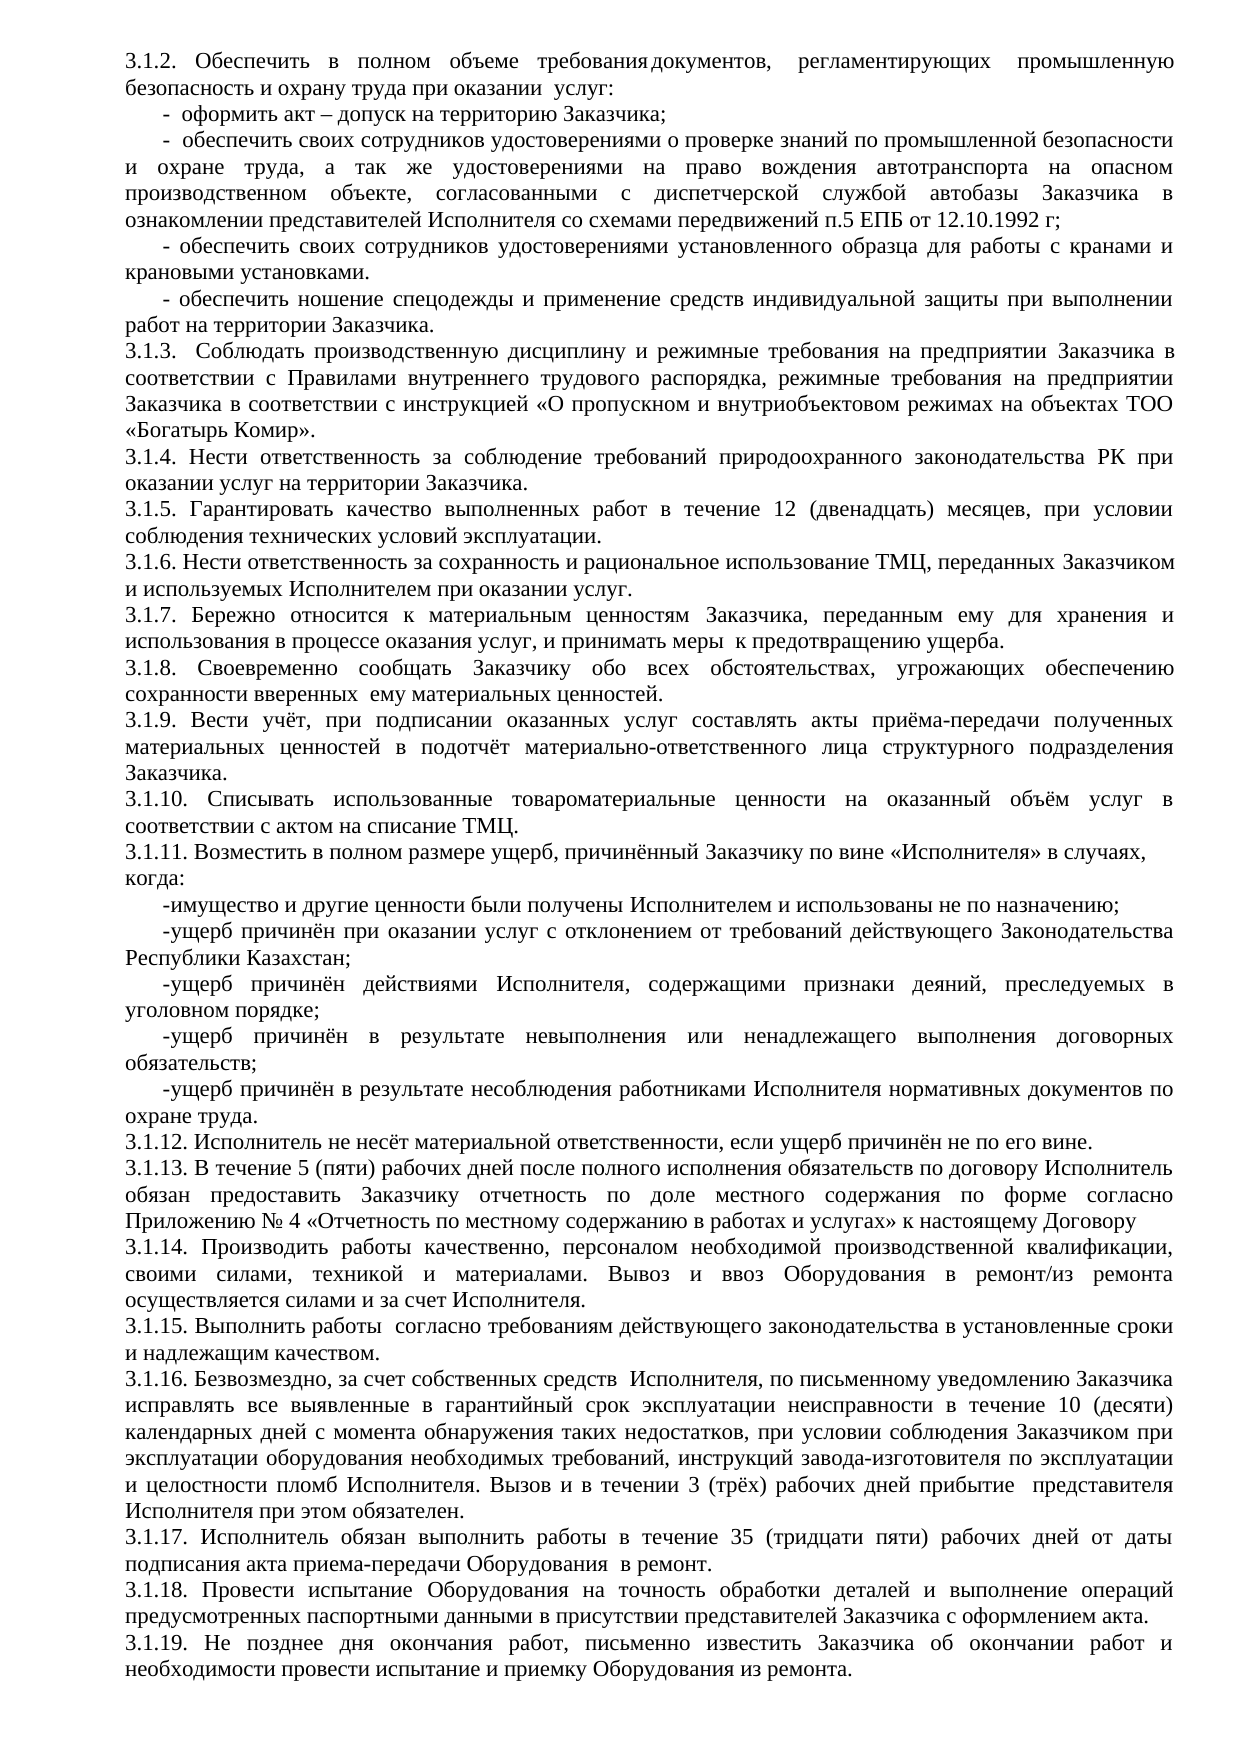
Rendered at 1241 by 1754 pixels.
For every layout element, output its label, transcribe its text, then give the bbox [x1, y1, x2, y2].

text 3.1.11. Возместить в полном размере ущерб, причинённый Заказчику по вине «Исполнителя» в случаях, когда: [125, 838, 1175, 891]
text 3.1.14. Производить работы качественно, персоналом необходимой производственной квалификации, своими силами, техникой и материалами. Вывоз и ввоз Оборудования в ремонт/из ремонта осуществляется силами и за счет Исполнителя. [125, 1233, 1175, 1312]
text 3.1.4. Нести ответственность за соблюдение требований природоохранного законодательства РК при оказании услуг на территории Заказчика. [125, 443, 1175, 496]
text 3.1.5. Гарантировать качество выполненных работ в течение 12 (двенадцать) месяцев, при условии соблюдения технических условий эксплуатации. [125, 496, 1175, 548]
text 3.1.15. Выполнить работы согласно требованиям действующего законодательства в установленные сроки и надлежащим качеством. [125, 1312, 1175, 1365]
text 3.1.17. Исполнитель обязан выполнить работы в течение 35 (тридцати пяти) рабочих дней от даты подписания акта приема-передачи Оборудования в ремонт. [125, 1523, 1175, 1576]
text 3.1.7. Бережно относится к материальным ценностям Заказчика, переданным ему для хранения и использования в процессе оказания услуг, и принимать меры к предотвращению ущерба. [125, 601, 1175, 654]
text 3.1.19. Не позднее дня окончания работ, письменно известить Заказчика об окончании работ и необходимости провести испытание и приемку Оборудования из ремонта. [125, 1629, 1175, 1681]
text 3.1.13. В течение 5 (пяти) рабочих дней после полного исполнения обязательств по договору Исполнитель обязан предоставить Заказчику отчетность по доле местного содержания по форме согласно Приложению № 4 «Отчетность по местному содержанию в работах и услугах» к настоящему Договору [125, 1154, 1175, 1233]
text 3.1.10. Списывать использованные товароматериальные ценности на оказанный объём услуг в соответствии с актом на списание ТМЦ. [125, 785, 1175, 838]
text - обеспечить своих сотрудников удостоверениями о проверке знаний по промышленной безопасности и охране труда, а так же удостоверениями на право вождения автотранспорта на опасном производственном объекте, согласованными с диспетчерской службой автобазы Заказчика в ознакомлении представителей Исполнителя со схемами передвижений п.5 ЕПБ от 12.10.1992 г; [125, 127, 1175, 232]
text 3.1.6. Нести ответственность за сохранность и рациональное использование ТМЦ, переданных Заказчиком и используемых Исполнителем при оказании услуг. [125, 548, 1175, 601]
text 3.1.3. Соблюдать производственную дисциплину и режимные требования на предприятии Заказчика в соответствии с Правилами внутреннего трудового распорядка, режимные требования на предприятии Заказчика в соответствии с инструкцией «О пропускном и внутриобъектовом режимах на объектах ТОО «Богатырь Комир». [125, 337, 1175, 443]
text 3.1.9. Вести учёт, при подписании оказанных услуг составлять акты приёма-передачи полученных материальных ценностей в подотчёт материально-ответственного лица структурного подразделения Заказчика. [125, 706, 1175, 785]
list ущерб причинён действиями Исполнителя, содержащими признаки деяний, преследуемых в уголовном порядке; [125, 970, 1175, 1023]
text 3.1.2. Обеспечить в полном объеме требования документов, регламентирующих промышленную безопасность и охрану труда при оказании услуг: [125, 47, 1175, 100]
list ущерб причинён при оказании услуг с отклонением от требований действующего Законодательства Республики Казахстан; [125, 917, 1175, 970]
text - обеспечить ношение спецодежды и применение средств индивидуальной защиты при выполнении работ на территории Заказчика. [125, 285, 1175, 337]
text - оформить акт – допуск на территорию Заказчика; [125, 100, 1175, 127]
list ущерб причинён в результате невыполнения или ненадлежащего выполнения договорных обязательств; [125, 1023, 1175, 1075]
text - обеспечить своих сотрудников удостоверениями установленного образца для работы с кранами и крановыми установками. [125, 232, 1175, 285]
text 3.1.18. Провести испытание Оборудования на точность обработки деталей и выполнение операций предусмотренных паспортными данными в присутствии представителей Заказчика с оформлением акта. [125, 1576, 1175, 1629]
text 3.1.16. Безвозмездно, за счет собственных средств Исполнителя, по письменному уведомлению Заказчика исправлять все выявленные в гарантийный срок эксплуатации неисправности в течение 10 (десяти) календарных дней с момента обнаружения таких недостатков, при условии соблюдения Заказчиком при эксплуатации оборудования необходимых требований, инструкций завода-изготовителя по эксплуатации и целостности пломб Исполнителя. Вызов и в течении 3 (трёх) рабочих дней прибытие представителя Исполнителя при этом обязателен. [125, 1365, 1175, 1523]
list ущерб причинён в результате несоблюдения работниками Исполнителя нормативных документов по охране труда. [125, 1075, 1175, 1128]
text 3.1.12. Исполнитель не несёт материальной ответственности, если ущерб причинён не по его вине. [125, 1128, 1175, 1154]
text 3.1.8. Своевременно сообщать Заказчику обо всех обстоятельствах, угрожающих обеспечению сохранности вверенных ему материальных ценностей. [125, 654, 1175, 706]
list имущество и другие ценности были получены Исполнителем и использованы не по назначению; [125, 891, 1175, 917]
